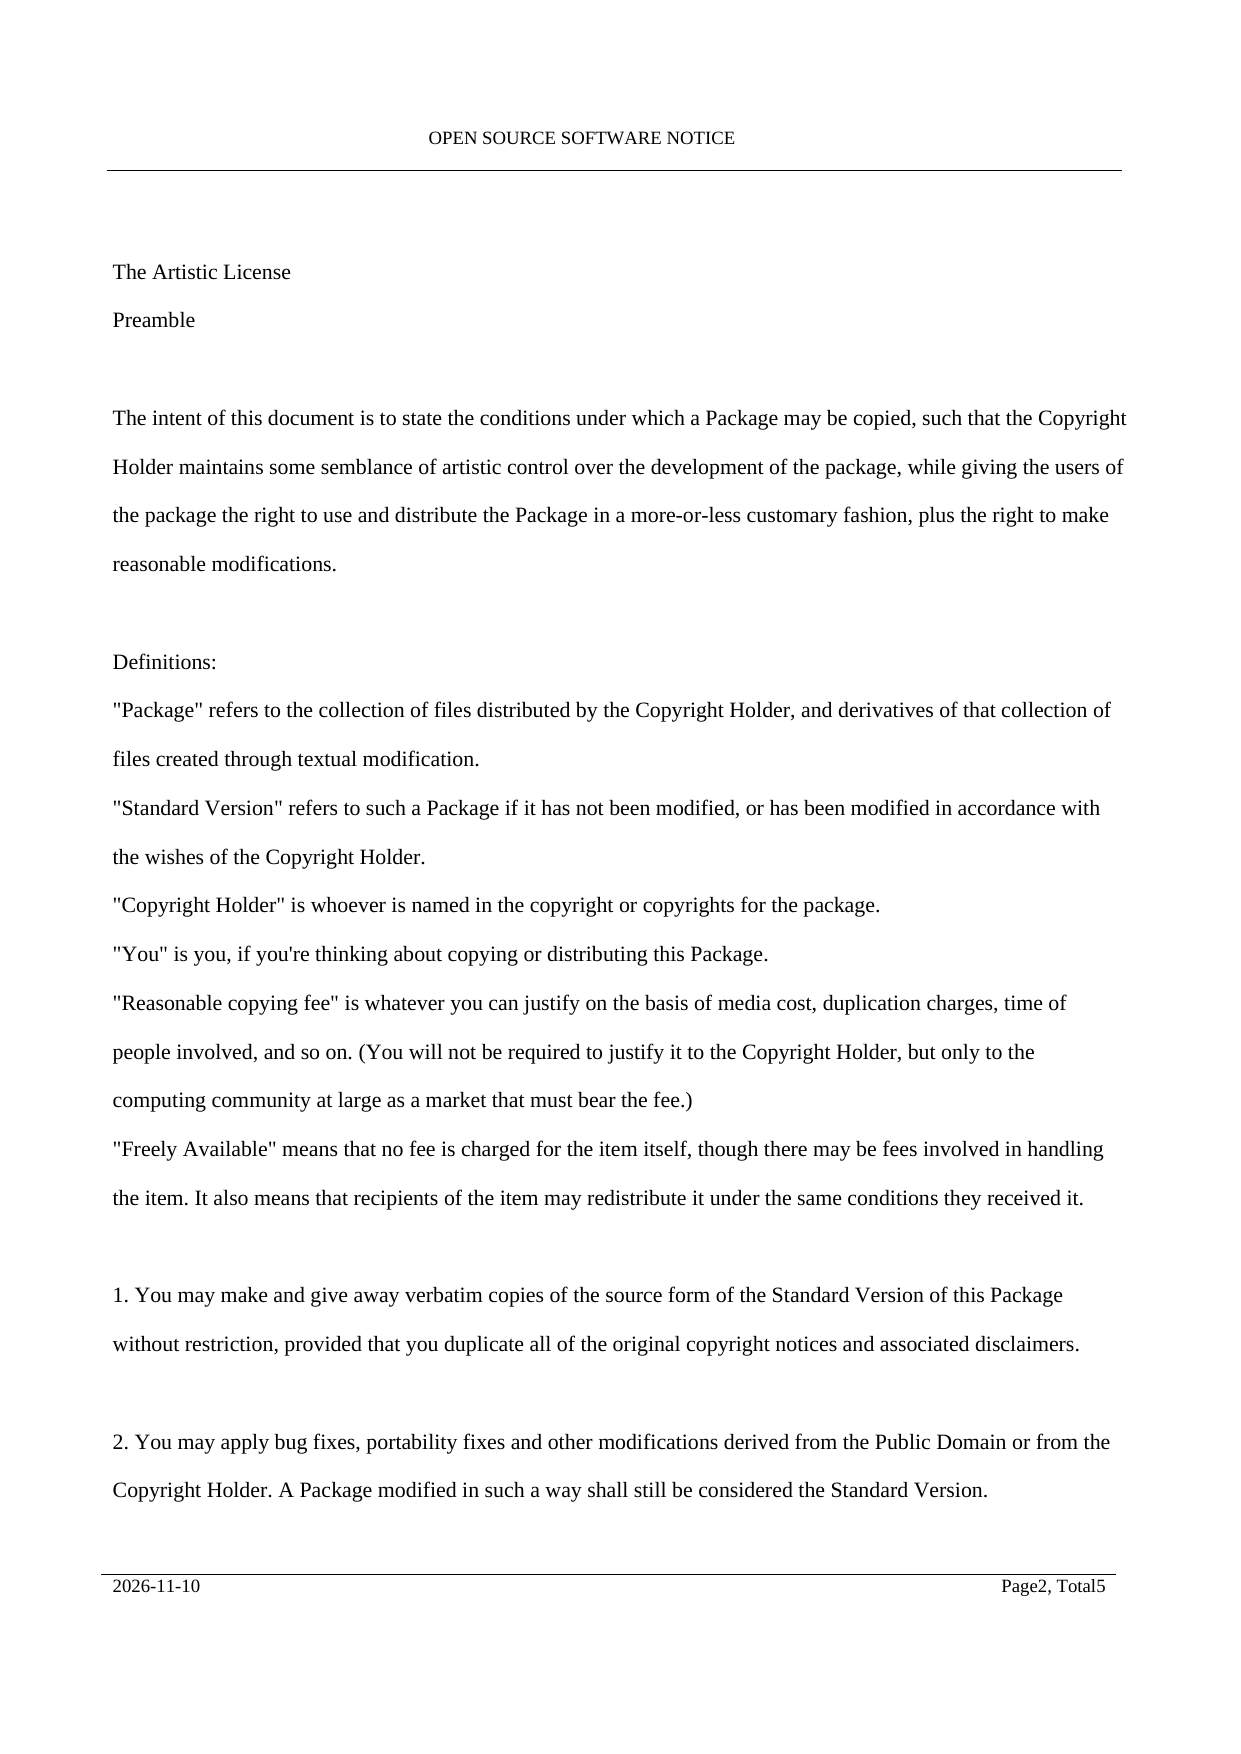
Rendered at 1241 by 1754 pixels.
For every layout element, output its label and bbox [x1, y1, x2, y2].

text [112, 206, 1128, 1506]
